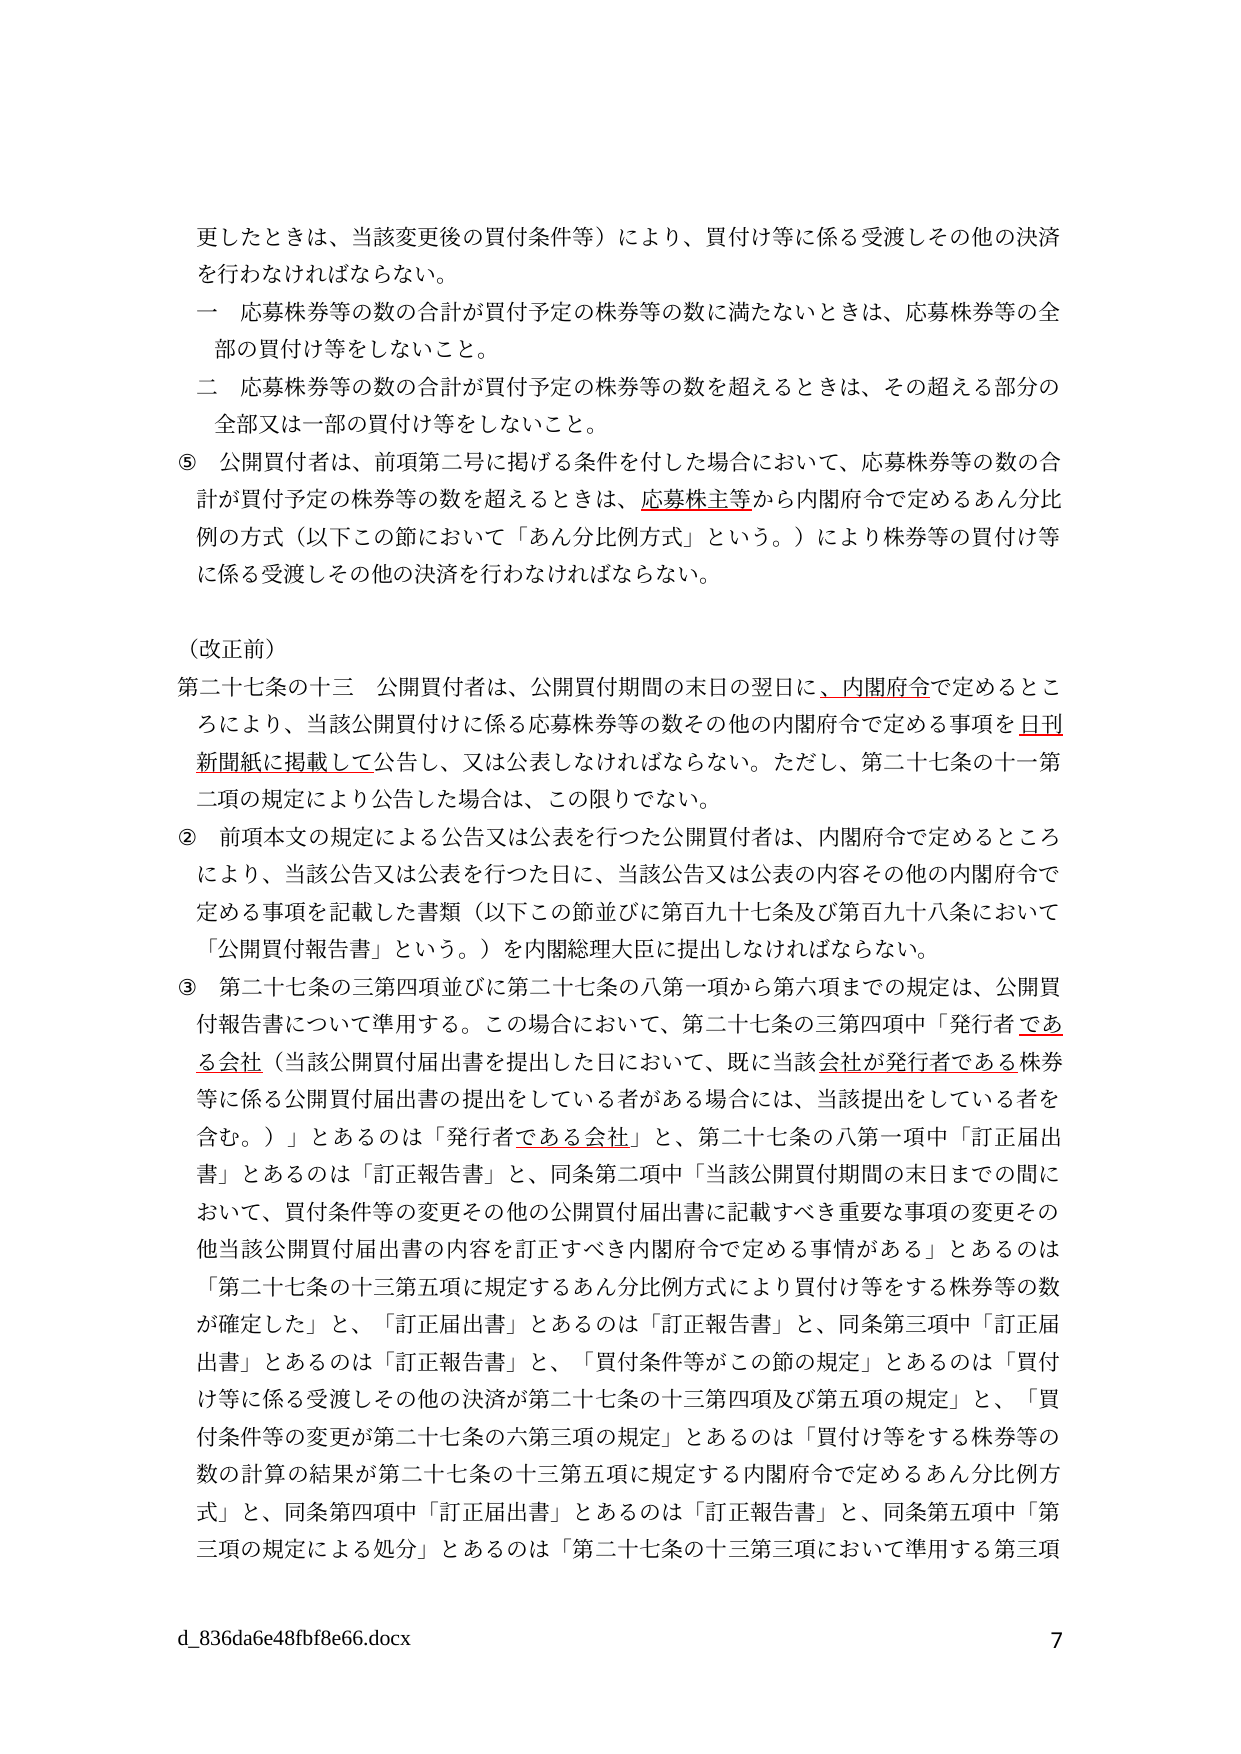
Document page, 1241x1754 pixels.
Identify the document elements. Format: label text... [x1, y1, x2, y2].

text （改正前） [177, 629, 1063, 667]
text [177, 967, 1063, 1567]
text 二 応募株券等の数の合計が買付予定の株券等の数を超えるときは、その超える部分の全部又は一部の買付け等をしないこと。 [196, 367, 1063, 442]
text 第二十七条の十三 公開買付者は、公開買付期間の末日の翌日に、内閣府令で定めるところにより、当該公開買付けに係る応募株券等の数その他の内閣府令で定める事項を日刊新聞紙に掲載して公告し、又は公表しなければならない。ただし、第二十七条の十一第二項の規定により公告した場合は、この限りでない。 [177, 667, 1063, 817]
text 一 応募株券等の数の合計が買付予定の株券等の数に満たないときは、応募株券等の全部の買付け等をしないこと。 [196, 292, 1063, 367]
text ② 前項本文の規定による公告又は公表を行つた公開買付者は、内閣府令で定めるところにより、当該公告又は公表を行つた日に、当該公告又は公表の内容その他の内閣府令で定める事項を記載した書類（以下この節並びに第百九十七条及び第百九十八条において「公開買付報告書」という。）を内閣総理大臣に提出しなければならない。 [177, 817, 1063, 967]
text ⑤ 公開買付者は、前項第二号に掲げる条件を付した場合において、応募株券等の数の合計が買付予定の株券等の数を超えるときは、応募株主等から内閣府令で定めるあん分比例の方式（以下この節において「あん分比例方式」という。）により株券等の買付け等に係る受渡しその他の決済を行わなければならない。 [177, 442, 1063, 592]
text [177, 217, 1063, 292]
